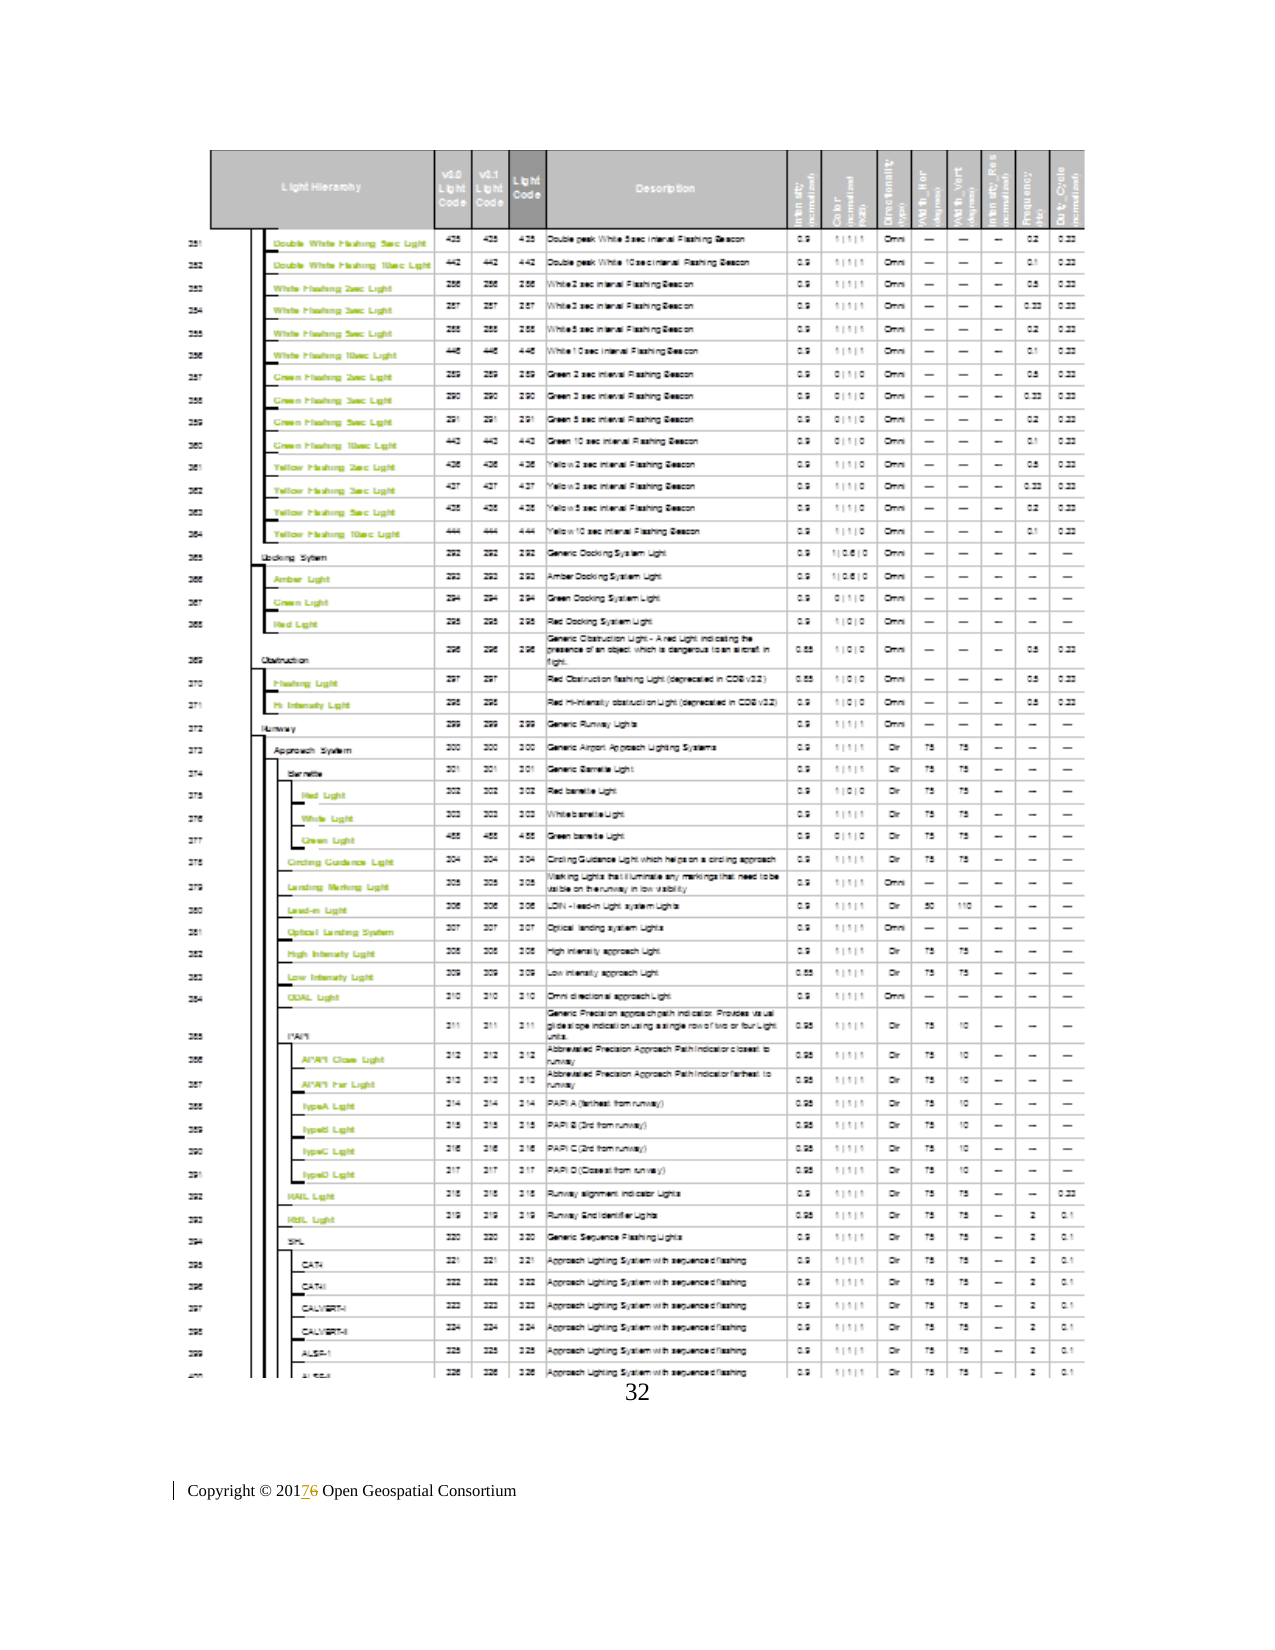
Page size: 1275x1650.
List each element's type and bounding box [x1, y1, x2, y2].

picture [187, 150, 1088, 1378]
